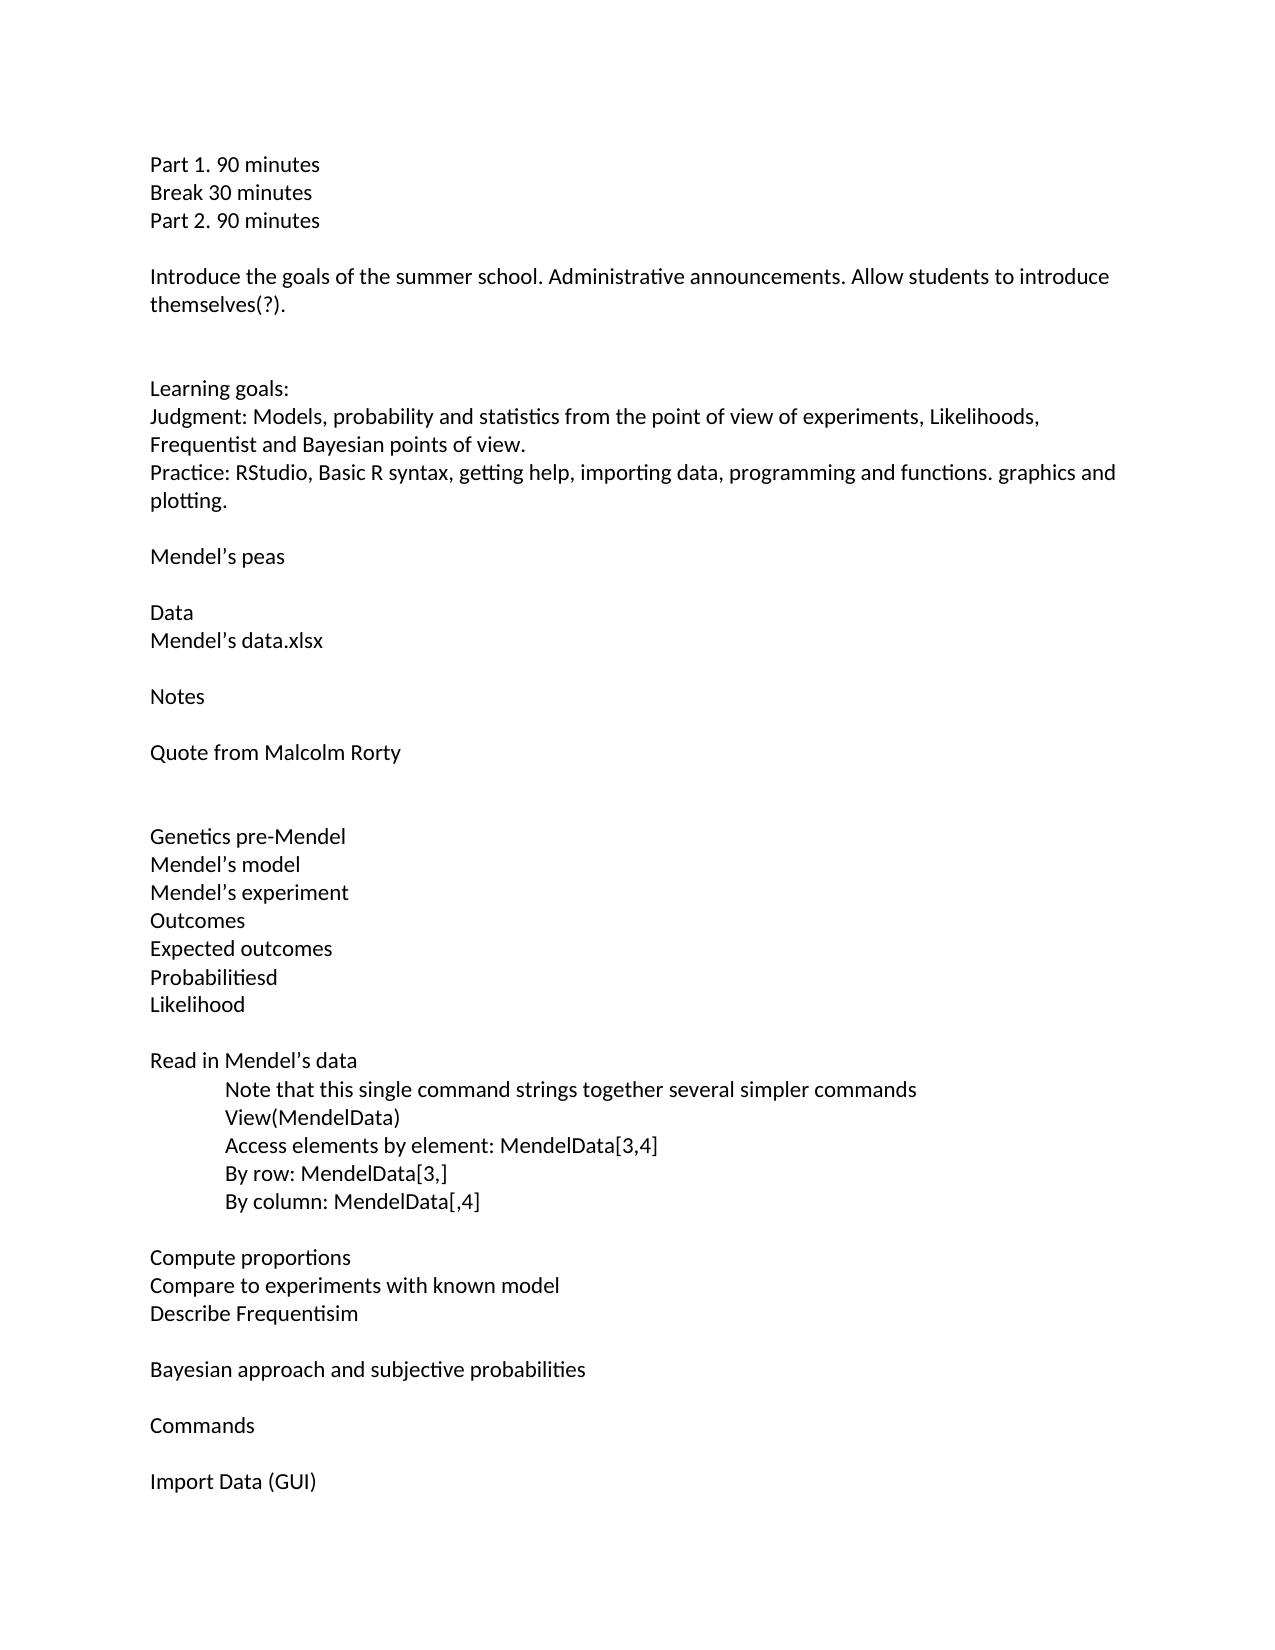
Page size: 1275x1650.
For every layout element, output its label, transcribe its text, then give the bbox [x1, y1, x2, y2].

text Mendel’s peas [150, 542, 1125, 570]
text Data [150, 598, 1125, 626]
text Mendel’s model [150, 851, 1125, 878]
text Note that this single command strings together several simpler commands [150, 1075, 1125, 1103]
text Judgment: Models, probability and statistics from the point of view of experiments, Likelihoods, Frequentist and Bayesian points of view. [150, 402, 1125, 458]
text Import Data (GUI) [150, 1467, 1125, 1495]
text By row: MendelData[3,] [150, 1159, 1125, 1187]
text Bayesian approach and subjective probabilities [150, 1355, 1125, 1383]
text Notes [150, 682, 1125, 710]
text Compute proportions [150, 1243, 1125, 1271]
text View(MendelData) [150, 1103, 1125, 1131]
text Part 2. 90 minutes [150, 206, 1125, 234]
text Mendel’s experiment [150, 878, 1125, 907]
text Learning goals: [150, 374, 1125, 402]
text Compare to experiments with known model [150, 1271, 1125, 1299]
text Access elements by element: MendelData[3,4] [150, 1131, 1125, 1159]
text Break 30 minutes [150, 178, 1125, 206]
text Outcomes [150, 907, 1125, 934]
text Describe Frequentisim [150, 1299, 1125, 1327]
text Expected outcomes [150, 934, 1125, 963]
text Introduce the goals of the summer school. Administrative announcements. Allow students to introduce themselves(?). [150, 262, 1125, 318]
text Quote from Malcolm Rorty [150, 738, 1125, 766]
text Part 1. 90 minutes [150, 150, 1125, 178]
text Likelihood [150, 991, 1125, 1019]
text Genetics pre-Mendel [150, 822, 1125, 851]
text Mendel’s data.xlsx [150, 626, 1125, 654]
text Probabilitiesd [150, 963, 1125, 991]
text Read in Mendel’s data [150, 1047, 1125, 1075]
text Practice: RStudio, Basic R syntax, getting help, importing data, programming and functions. graphics and plotting. [150, 458, 1125, 514]
text Commands [150, 1411, 1125, 1439]
text By column: MendelData[,4] [150, 1187, 1125, 1215]
